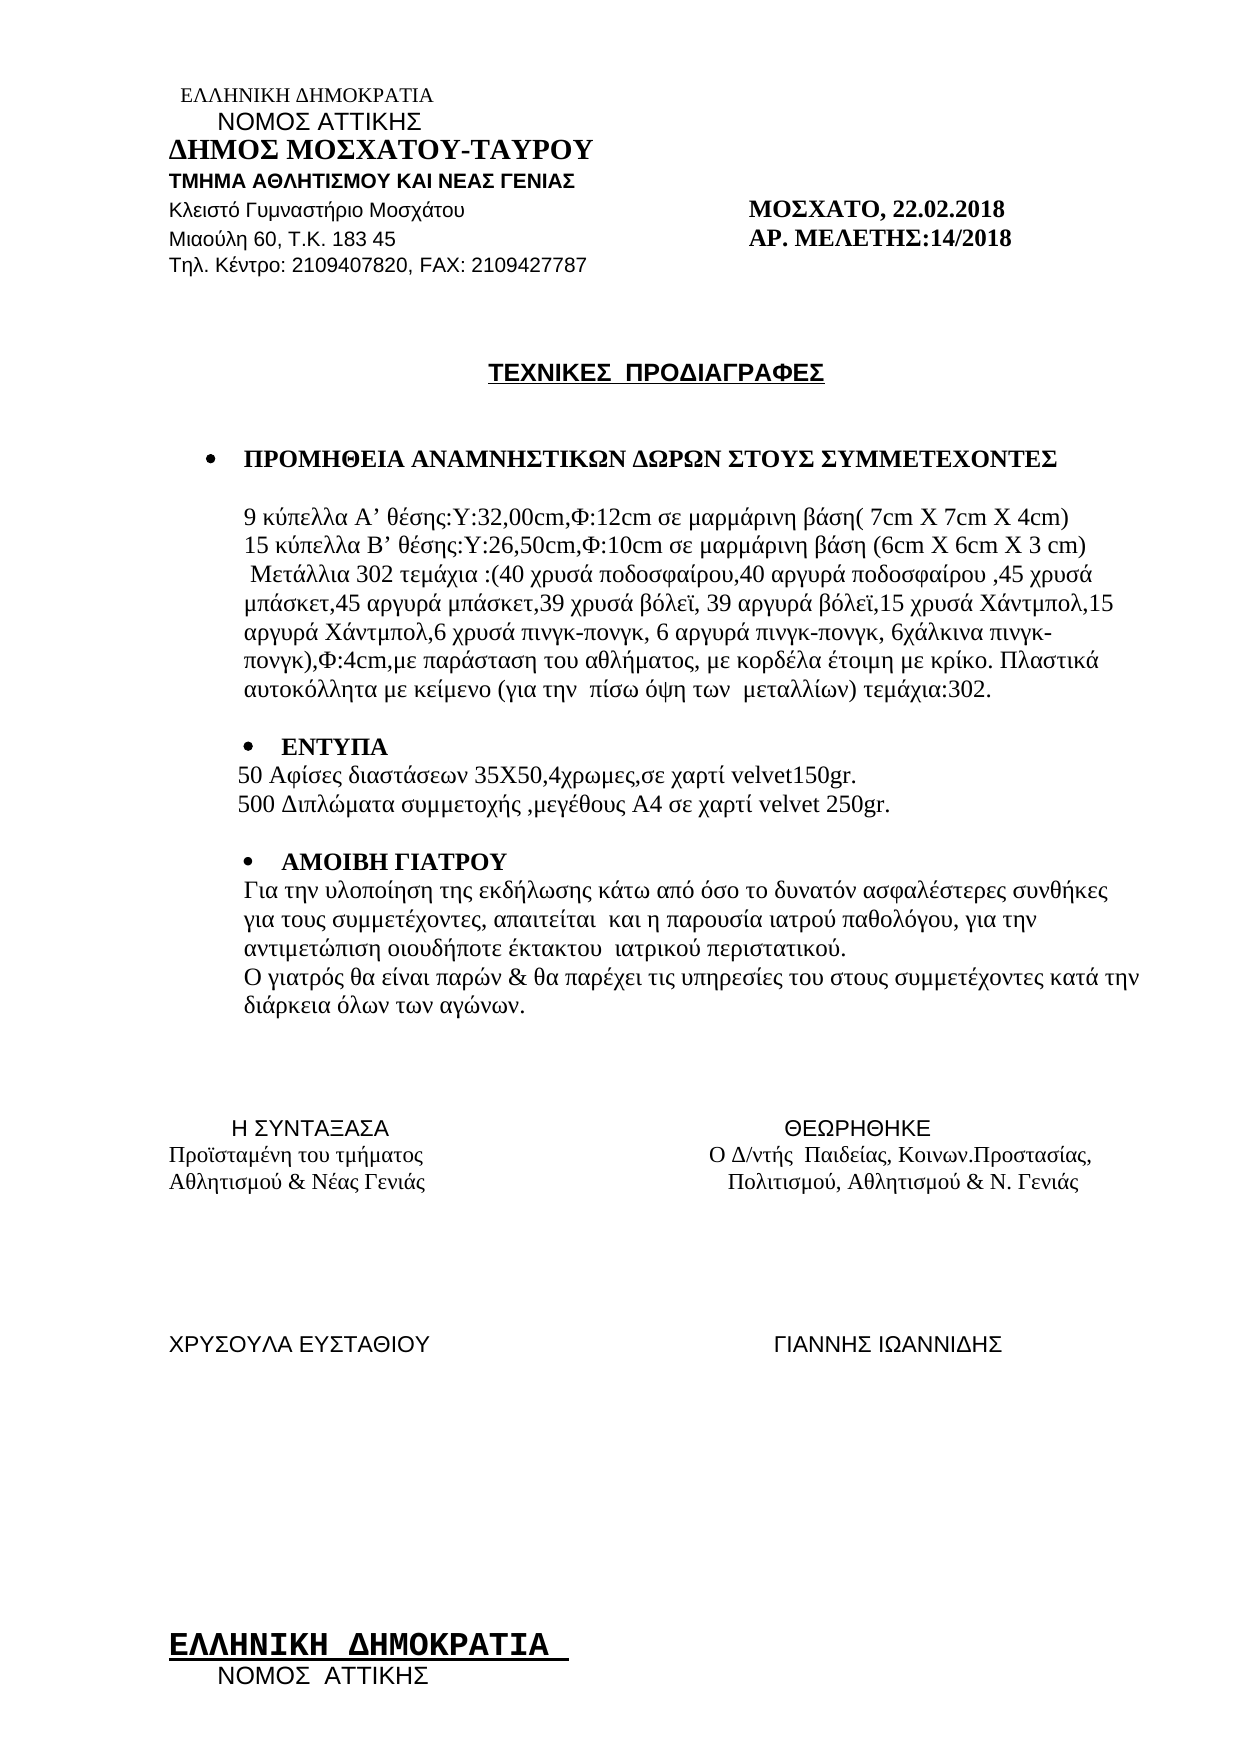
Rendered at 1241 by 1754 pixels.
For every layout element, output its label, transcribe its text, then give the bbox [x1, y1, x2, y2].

subtitle ΕΛΛΗΝΙΚΗ ΔΗΜΟΚΡΑΤΙΑ [169, 1632, 1144, 1661]
text Τηλ. Κέντρο: 2109407820, FAX: 2109427787 [169, 252, 1144, 276]
text ΕΛΛΗΝΙΚΗ ΔΗΜΟΚΡΑΤΙΑ [169, 83, 1144, 107]
text Μιαούλη 60, Τ.Κ. 183 45 ΑΡ. ΜΕΛΕΤΗΣ:14/2018 [169, 223, 1144, 252]
list Για την υλοποίηση της εκδήλωσης κάτω από όσο το δυνατόν ασφαλέστερες συνθήκες για τους συμμετέχοντες, απαιτείται και η παρουσία ιατρού παθολόγου, για την αντιμετώπιση οιουδήποτε έκτακτου ιατρικού περιστατικού. [244, 875, 1144, 962]
text ΤΕΧΝΙΚΕΣ ΠΡΟΔΙΑΓΡΑΦΕΣ [169, 358, 1144, 387]
text ΤΜΗΜΑ ΑΘΛΗΤΙΣΜΟΥ ΚΑΙ ΝΕΑΣ ΓΕΝΙΑΣ [169, 165, 1144, 194]
text 50 Αφίσες διαστάσεων 35Χ50,4χρωμες,σε χαρτί velvet150gr. [169, 760, 1144, 789]
list ΑΜΟΙΒΗ ΓΙΑΤΡΟΥ [244, 847, 1144, 875]
text Ο γιατρός θα είναι παρών & θα παρέχει τις υπηρεσίες του στους συμμετέχοντες κατά την [169, 962, 1144, 990]
text 15 κύπελλα Β’ θέσης:Υ:26,50cm,Φ:10cm σε μαρμάρινη βάση (6cm X 6cm X ) [169, 530, 1144, 559]
text Κλειστό Γυμναστήριο Μοσχάτου ΜΟΣΧΑΤΟ, 22.02.2018 [169, 194, 1144, 223]
text διάρκεια όλων των αγώνων. [206, 990, 1144, 1019]
text ΔΗΜΟΣ ΜΟΣΧΑΤΟΥ-ΤΑΥΡΟΥ [169, 136, 1144, 165]
text ΝΟΜΟΣ ΑΤΤΙΚΗΣ [169, 1661, 1144, 1690]
list ΠΡΟΜΗΘΕΙΑ ΑΝΑΜΝΗΣΤΙΚΩΝ ΔΩΡΩΝ ΣΤΟΥΣ ΣΥΜΜΕΤΕΧΟΝΤΕΣ [206, 444, 1144, 473]
text Μετάλλια 302 τεμάχια :(40 χρυσά ποδοσφαίρου,40 αργυρά ποδοσφαίρου ,45 χρυσά μπάσκετ,45 αργυρά μπάσκετ,39 χρυσά βόλεϊ, 39 αργυρά βόλεϊ,15 χρυσά Χάντμπολ,15 αργυρά Χάντμπολ,6 χρυσά πινγκ-πονγκ, 6 αργυρά πινγκ-πονγκ, 6χάλκινα πινγκ-πονγκ),Φ:4cm,με παράσταση του αθλήματος, με κορδέλα έτοιμη με κρίκο. Πλαστικά αυτοκόλλητα με κείμενο (για την πίσω όψη των μεταλλίων) τεμάχια:302. [244, 559, 1144, 703]
text Προϊσταμένη του τμήματος Ο Δ/ντής Παιδείας, Κοινων.Προστασίας, [169, 1141, 1144, 1168]
text Αθλητισμού & Νέας Γενιάς Πολιτισμού, Αθλητισμού & Ν. Γενιάς [169, 1168, 1144, 1194]
list ΕΝΤΥΠΑ [244, 732, 1144, 760]
text 9 κύπελλα Α’ θέσης:Υ:32,00cm,Φ:12cm σε μαρμάρινη βάση( 7cm Χ 7cm X 4cm) [244, 502, 1144, 530]
text Η ΣΥΝΤΑΞΑΣΑ ΘΕΩΡΗΘΗΚΕ [169, 1115, 1144, 1141]
text ΝΟΜΟΣ ΑΤΤΙΚΗΣ [169, 107, 1144, 136]
text ΧΡΥΣΟΥΛΑ ΕΥΣΤΑΘΙΟΥ ΓΙΑΝΝΗΣ ΙΩΑΝΝΙΔΗΣ [169, 1331, 1144, 1357]
text 500 Διπλώματα συμμετοχής ,μεγέθους Α4 σε χαρτί velvet 250gr. [169, 789, 1144, 818]
